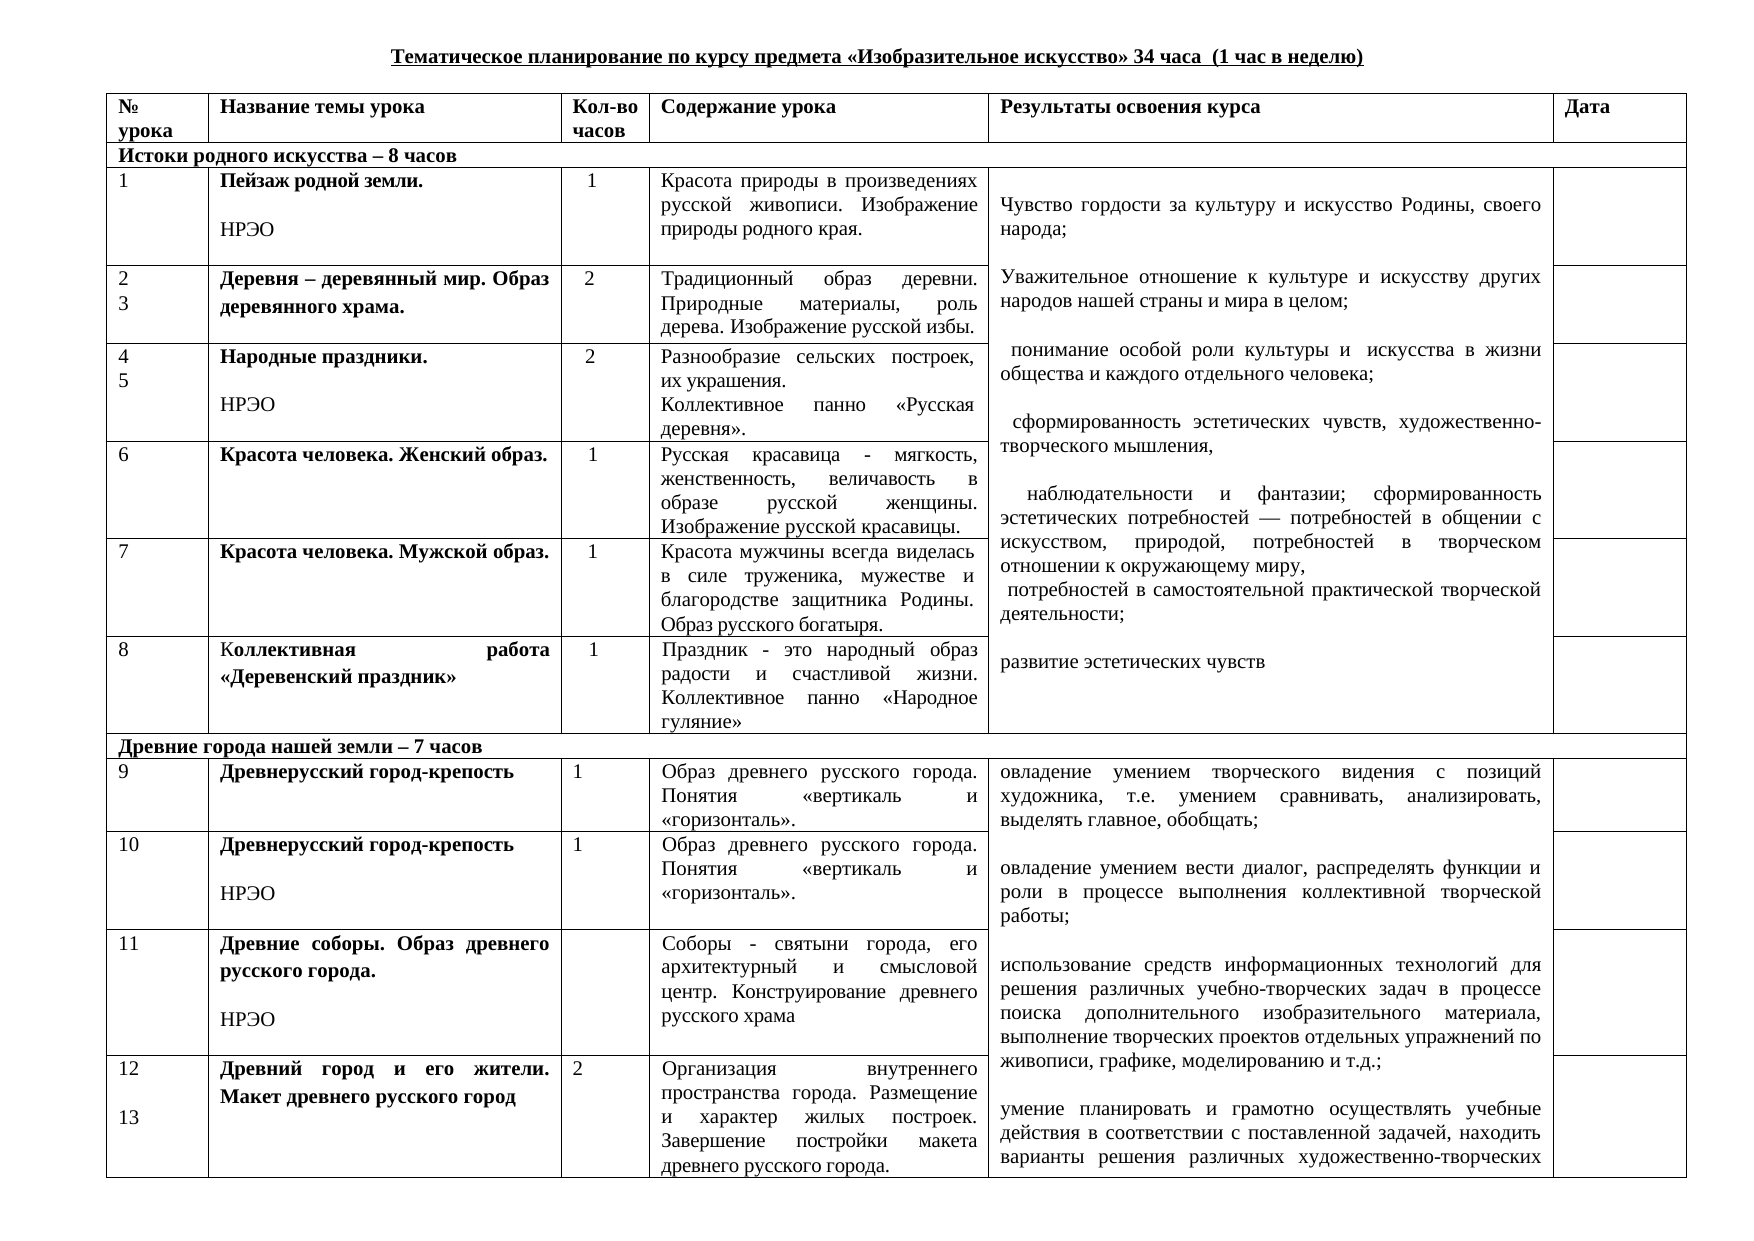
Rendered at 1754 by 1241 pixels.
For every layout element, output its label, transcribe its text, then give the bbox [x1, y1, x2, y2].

table_cell [1554, 168, 1686, 265]
table_cell 1 [107, 168, 208, 265]
table_cell Красота человека. Мужской образ. [209, 539, 561, 636]
table_header Дата [1554, 94, 1686, 142]
table_cell [1554, 539, 1686, 636]
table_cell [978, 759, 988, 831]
table_cell Соборы - святыни города, его архитектурный и смысловой центр. Конструирование древнего русского храма [650, 930, 988, 1055]
table_cell [1554, 442, 1686, 538]
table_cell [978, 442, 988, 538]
table_cell 4 5 [107, 344, 208, 441]
text Тематическое планирование по курсу предмета «Изобразительное искусство» 34 часа (1 час в неделю) [118, 44, 1636, 68]
table_cell 7 [107, 539, 208, 636]
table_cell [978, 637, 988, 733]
table_cell Коллективная работа «Деревенский праздник» [209, 637, 561, 733]
table_cell Древнерусский город-крепость [209, 759, 561, 831]
table_header Название темы урока [209, 94, 561, 142]
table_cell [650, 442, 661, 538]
table_cell 1 [562, 637, 649, 733]
table_cell овладение умением творческого видения с позиций художника, т.е. умением сравнивать, анализировать, выделять главное, обобщать; овладение умением вести диалог, распределять функции и роли в процессе выполнения коллективной творческой работы; использование средств информационных технологий для решения различных учебно-творческих задач в процессе поиска дополнительного изобразительного материала, выполнение творческих проектов отдельных упражнений по живописи, графике, моделированию и т.д.; умение планировать и грамотно осуществлять учебные действия в соответствии с поставленной задачей, находить варианты решения различных художественно-творческих задач; умение рационально строить самостоятельную творческую деятельность, умение организовать место занятий; [989, 759, 1553, 1177]
table_header № урока [107, 94, 208, 142]
table_cell [1554, 930, 1686, 1055]
table_cell 2 3 [107, 266, 208, 343]
table_cell Деревня – деревянный мир. Образ деревянного храма. [209, 266, 561, 343]
table_header Кол-во часов [562, 94, 649, 142]
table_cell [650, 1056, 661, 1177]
table_cell 2 [562, 1056, 649, 1177]
table_cell [1554, 832, 1686, 929]
table_header Содержание урока [650, 94, 988, 142]
table_cell Истоки родного искусства – 8 часов [107, 143, 1686, 167]
table_cell 1 [562, 539, 649, 636]
table_cell Чувство гордости за культуру и искусство Родины, своего народа; Уважительное отношение к культуре и искусству других народов нашей страны и мира в целом; понимание особой роли культуры и искусства в жизни общества и каждого отдельного человека; сформированность эстетических чувств, художественно-творческого мышления, наблюдательности и фантазии; сформированность эстетических потребностей — потребностей в общении с искусством, природой, потребностей в творческом отношении к окружающему миру, потребностей в самостоятельной практической творческой деятельности; развитие эстетических чувств [989, 168, 1553, 733]
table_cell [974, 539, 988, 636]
table_cell [1554, 344, 1686, 441]
table_cell Древние соборы. Образ древнего русского города. НРЭО [209, 930, 561, 1055]
table_cell 11 [107, 930, 208, 1055]
table_cell 10 [107, 832, 208, 929]
table_cell Пейзаж родной земли. НРЭО [209, 168, 561, 265]
table_cell Древние города нашей земли – 7 часов [107, 734, 1686, 758]
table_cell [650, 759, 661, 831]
table_cell Древний город и его жители. Макет древнего русского город [209, 1056, 561, 1177]
table_cell 1 [562, 759, 649, 831]
table_cell 1 [562, 442, 649, 538]
table_cell 8 [107, 637, 208, 733]
table_cell Красота природы в произведениях русской живописи. Изображение природы родного края. [650, 168, 988, 265]
table_cell 2 [562, 344, 649, 441]
table_cell 6 [107, 442, 208, 538]
table_header Результаты освоения курса [989, 94, 1553, 142]
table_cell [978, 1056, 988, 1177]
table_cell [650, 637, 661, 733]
table_cell 1 [562, 832, 649, 929]
table_cell Разнообразие сельских построек, их украшения. Коллективное панно «Русская деревня». [650, 344, 988, 441]
table_cell [1554, 266, 1686, 343]
table_cell 9 [107, 759, 208, 831]
table_cell [562, 930, 649, 1055]
table_cell 2 [562, 266, 649, 343]
table_cell Красота человека. Женский образ. [209, 442, 561, 538]
table_cell Образ древнего русского города. Понятия «вертикаль и «горизонталь». [650, 832, 988, 929]
table_cell [1554, 1056, 1686, 1177]
table_cell Древнерусский город-крепость НРЭО [209, 832, 561, 929]
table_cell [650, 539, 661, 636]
table_cell 1 [562, 168, 649, 265]
table_cell 12 13 [107, 1056, 208, 1177]
table_cell Традиционный образ деревни. Природные материалы, роль дерева. Изображение русской избы. [650, 266, 988, 343]
table_cell [1554, 637, 1686, 733]
table_cell Народные праздники. НРЭО [209, 344, 561, 441]
table_cell [1554, 759, 1686, 831]
